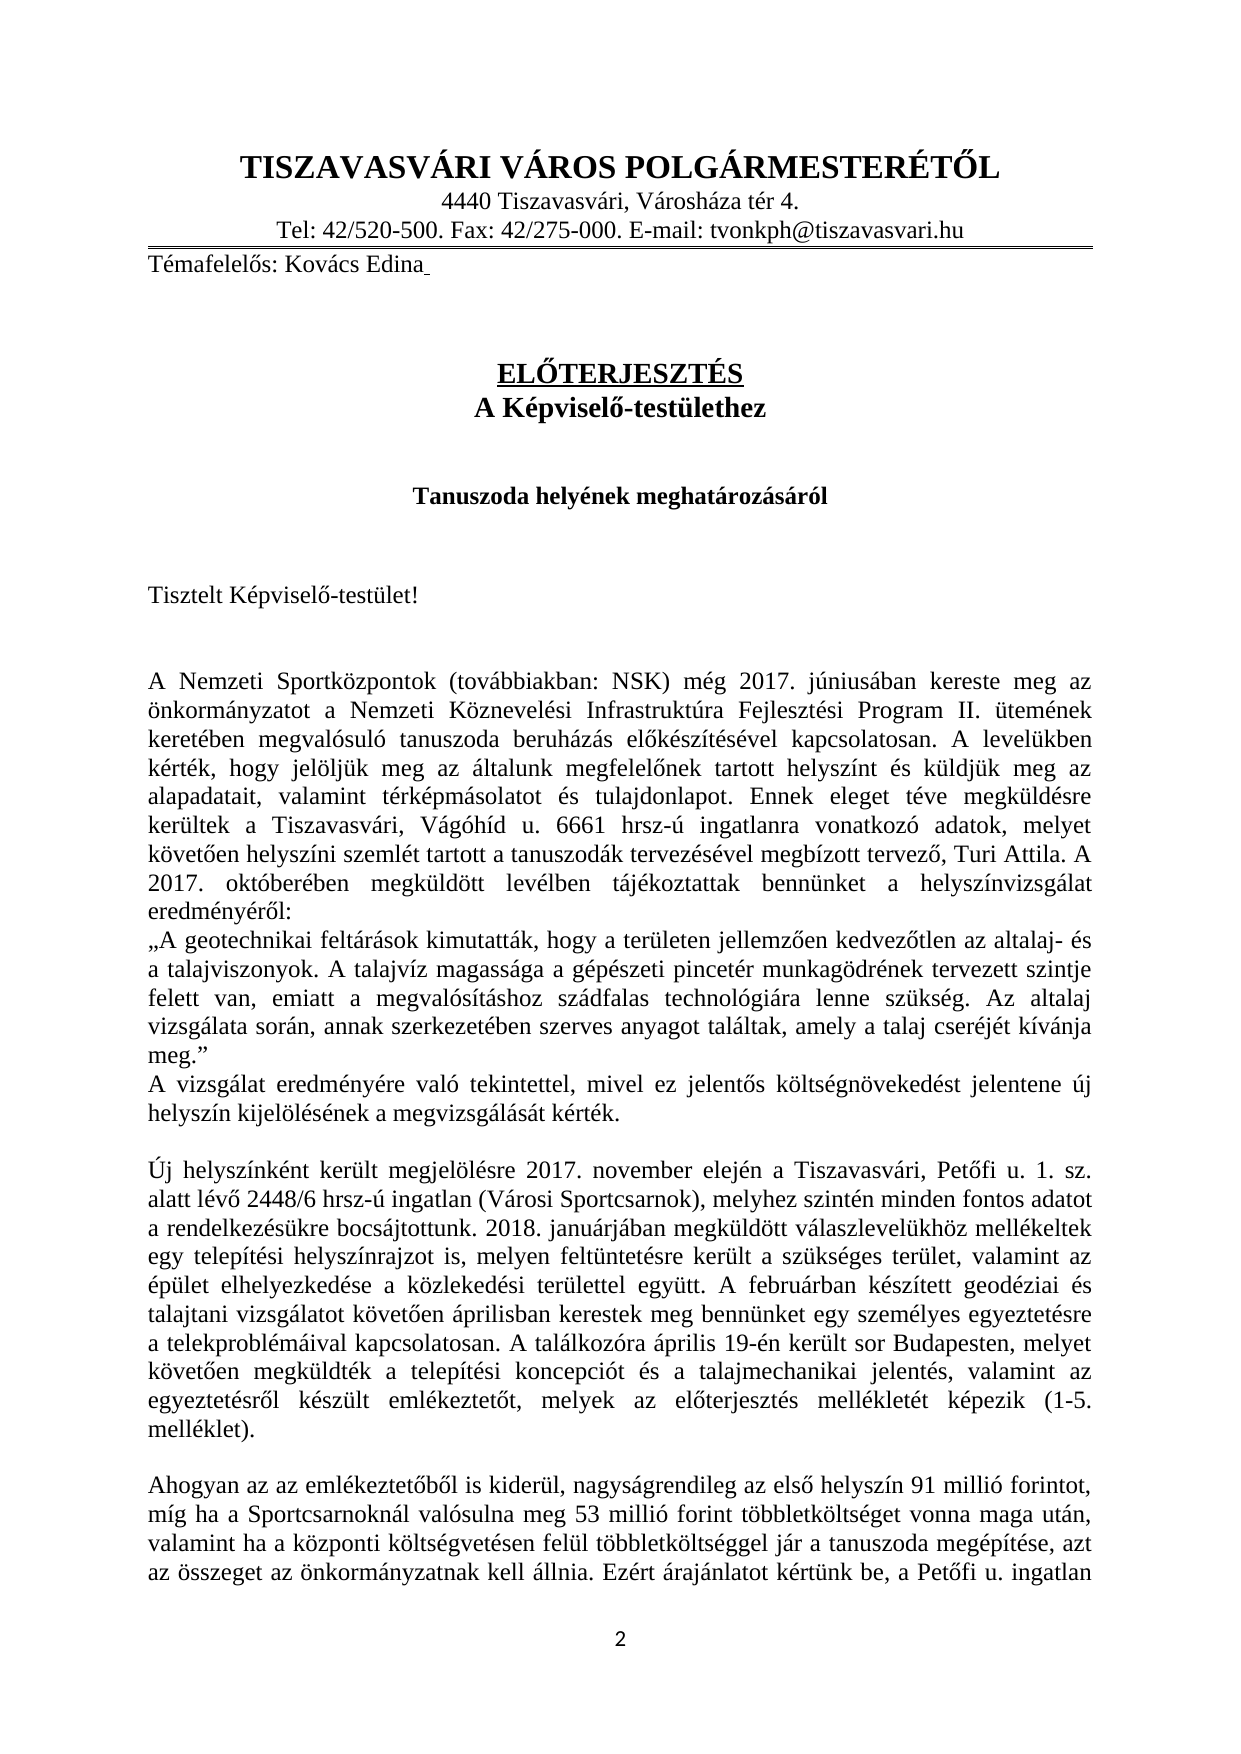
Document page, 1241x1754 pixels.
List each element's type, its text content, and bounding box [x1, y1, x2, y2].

subtitle ELŐTERJESZTÉS [148, 356, 1093, 390]
text „A geotechnikai feltárások kimutatták, hogy a területen jellemzően kedvezőtlen az altalaj- és a talajviszonyok. A talajvíz magassága a gépészeti pincetér munkagödrének tervezett szintje felett van, emiatt a megvalósításhoz szádfalas technológiára lenne szükség. Az altalaj vizsgálata során, annak szerkezetében szerves anyagot találtak, amely a talaj cseréjét kívánja meg.” [148, 925, 1093, 1069]
text TISZAVASVÁRI VÁROS POLGÁRMESTERÉTŐL [148, 148, 1093, 186]
title Tel: 42/520-500. Fax: 42/275-000. E-mail: tvonkph@tiszavasvari.hu [148, 215, 1093, 246]
subtitle A Képviselő-testülethez [148, 390, 1093, 423]
text A vizsgálat eredményére való tekintettel, mivel ez jelentős költségnövekedést jelentene új helyszín kijelölésének a megvizsgálását kérték. [148, 1069, 1093, 1126]
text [148, 1471, 1093, 1586]
text Tisztelt Képviselő-testület! [148, 580, 1093, 609]
text A Nemzeti Sportközpontok (továbbiakban: NSK) még 2017. júniusában kereste meg az önkormányzatot a Nemzeti Köznevelési Infrastruktúra Fejlesztési Program II. ütemének keretében megvalósuló tanuszoda beruházás előkészítésével kapcsolatosan. A levelükben kérték, hogy jelöljük meg az általunk megfelelőnek tartott helyszínt és küldjük meg az alapadatait, valamint térképmásolatot és tulajdonlapot. Ennek eleget téve megküldésre kerültek a Tiszavasvári, Vágóhíd u. 6661 hrsz-ú ingatlanra vonatkozó adatok, melyet követően helyszíni szemlét tartott a tanuszodák tervezésével megbízott tervező, Turi Attila. A 2017. októberében megküldött levélben tájékoztattak bennünket a helyszínvizsgálat eredményéről: [148, 666, 1093, 925]
title 4440 Tiszavasvári, Városháza tér 4. [148, 186, 1093, 215]
text Új helyszínként került megjelölésre 2017. november elején a Tiszavasvári, Petőfi u. 1. sz. alatt lévő 2448/6 hrsz-ú ingatlan (Városi Sportcsarnok), melyhez szintén minden fontos adatot a rendelkezésükre bocsájtottunk. 2018. januárjában megküldött válaszlevelükhöz mellékeltek egy telepítési helyszínrajzot is, melyen feltüntetésre került a szükséges terület, valamint az épület elhelyezkedése a közlekedési területtel együtt. A februárban készített geodéziai és talajtani vizsgálatot követően áprilisban kerestek meg bennünket egy személyes egyeztetésre a telekproblémáival kapcsolatosan. A találkozóra április 19-én került sor Budapesten, melyet követően megküldték a telepítési koncepciót és a talajmechanikai jelentés, valamint az egyeztetésről készült emlékeztetőt, melyek az előterjesztés mellékletét képezik (1-5. melléklet). [148, 1155, 1093, 1443]
text Témafelelős: Kovács Edina [148, 249, 1093, 277]
text Tanuszoda helyének meghatározásáról [148, 481, 1093, 510]
